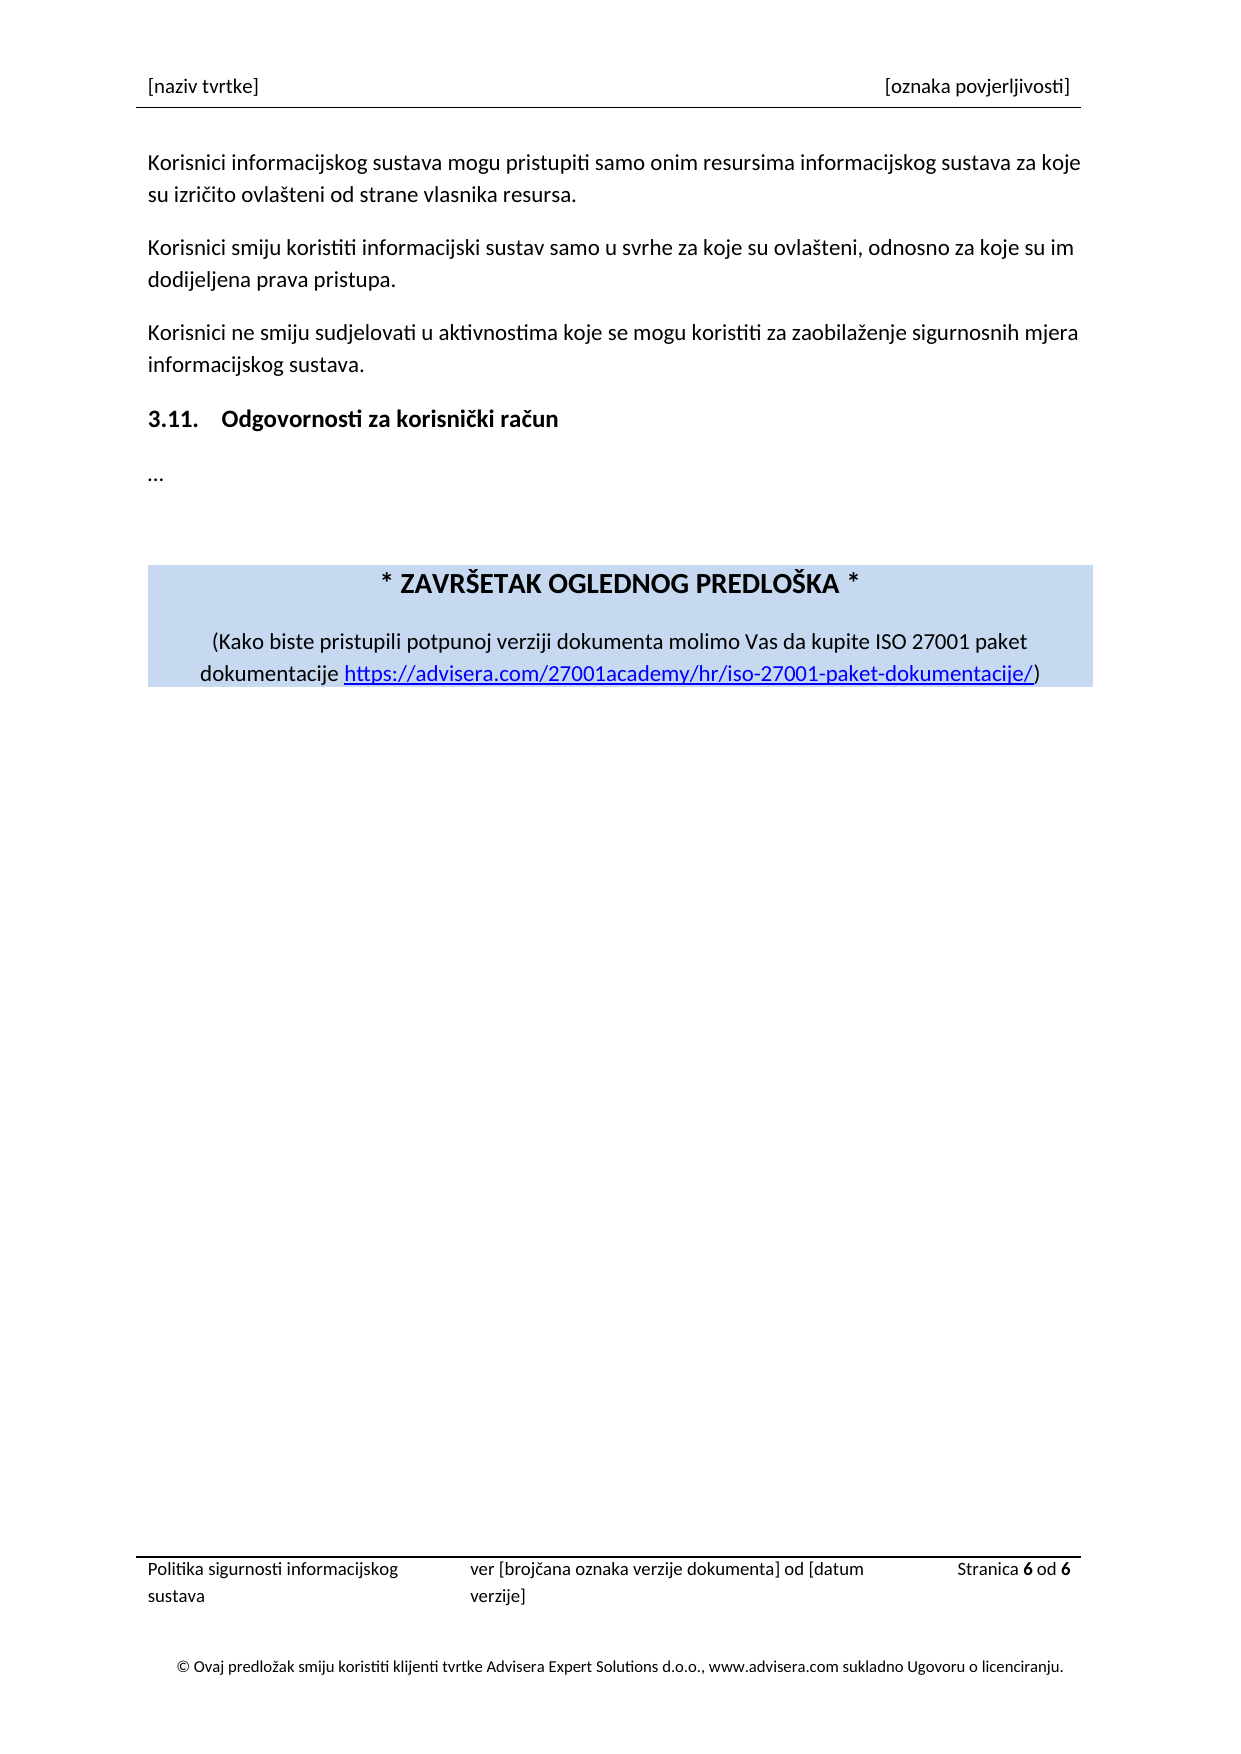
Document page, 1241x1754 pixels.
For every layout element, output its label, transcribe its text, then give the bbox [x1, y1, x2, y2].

text (Kako biste pristupili potpunoj verziji dokumenta molimo Vas da kupite ISO 27001 paket dokumentacije https://advisera.com/27001academy/hr/iso-27001-paket-dokumentacije/) [148, 627, 1093, 687]
subtitle Odgovornosti za korisnički račun [148, 403, 1093, 434]
text Korisnici smiju koristiti informacijski sustav samo u svrhe za koje su ovlašteni, odnosno za koje su im dodijeljena prava pristupa. [148, 233, 1093, 293]
text * ZAVRŠETAK OGLEDNOG PREDLOŠKA * [148, 565, 1093, 601]
text … [148, 459, 1093, 487]
text Korisnici informacijskog sustava mogu pristupiti samo onim resursima informacijskog sustava za koje su izričito ovlašteni od strane vlasnika resursa. [148, 148, 1093, 208]
text Korisnici ne smiju sudjelovati u aktivnostima koje se mogu koristiti za zaobilaženje sigurnosnih mjera informacijskog sustava. [148, 318, 1093, 378]
